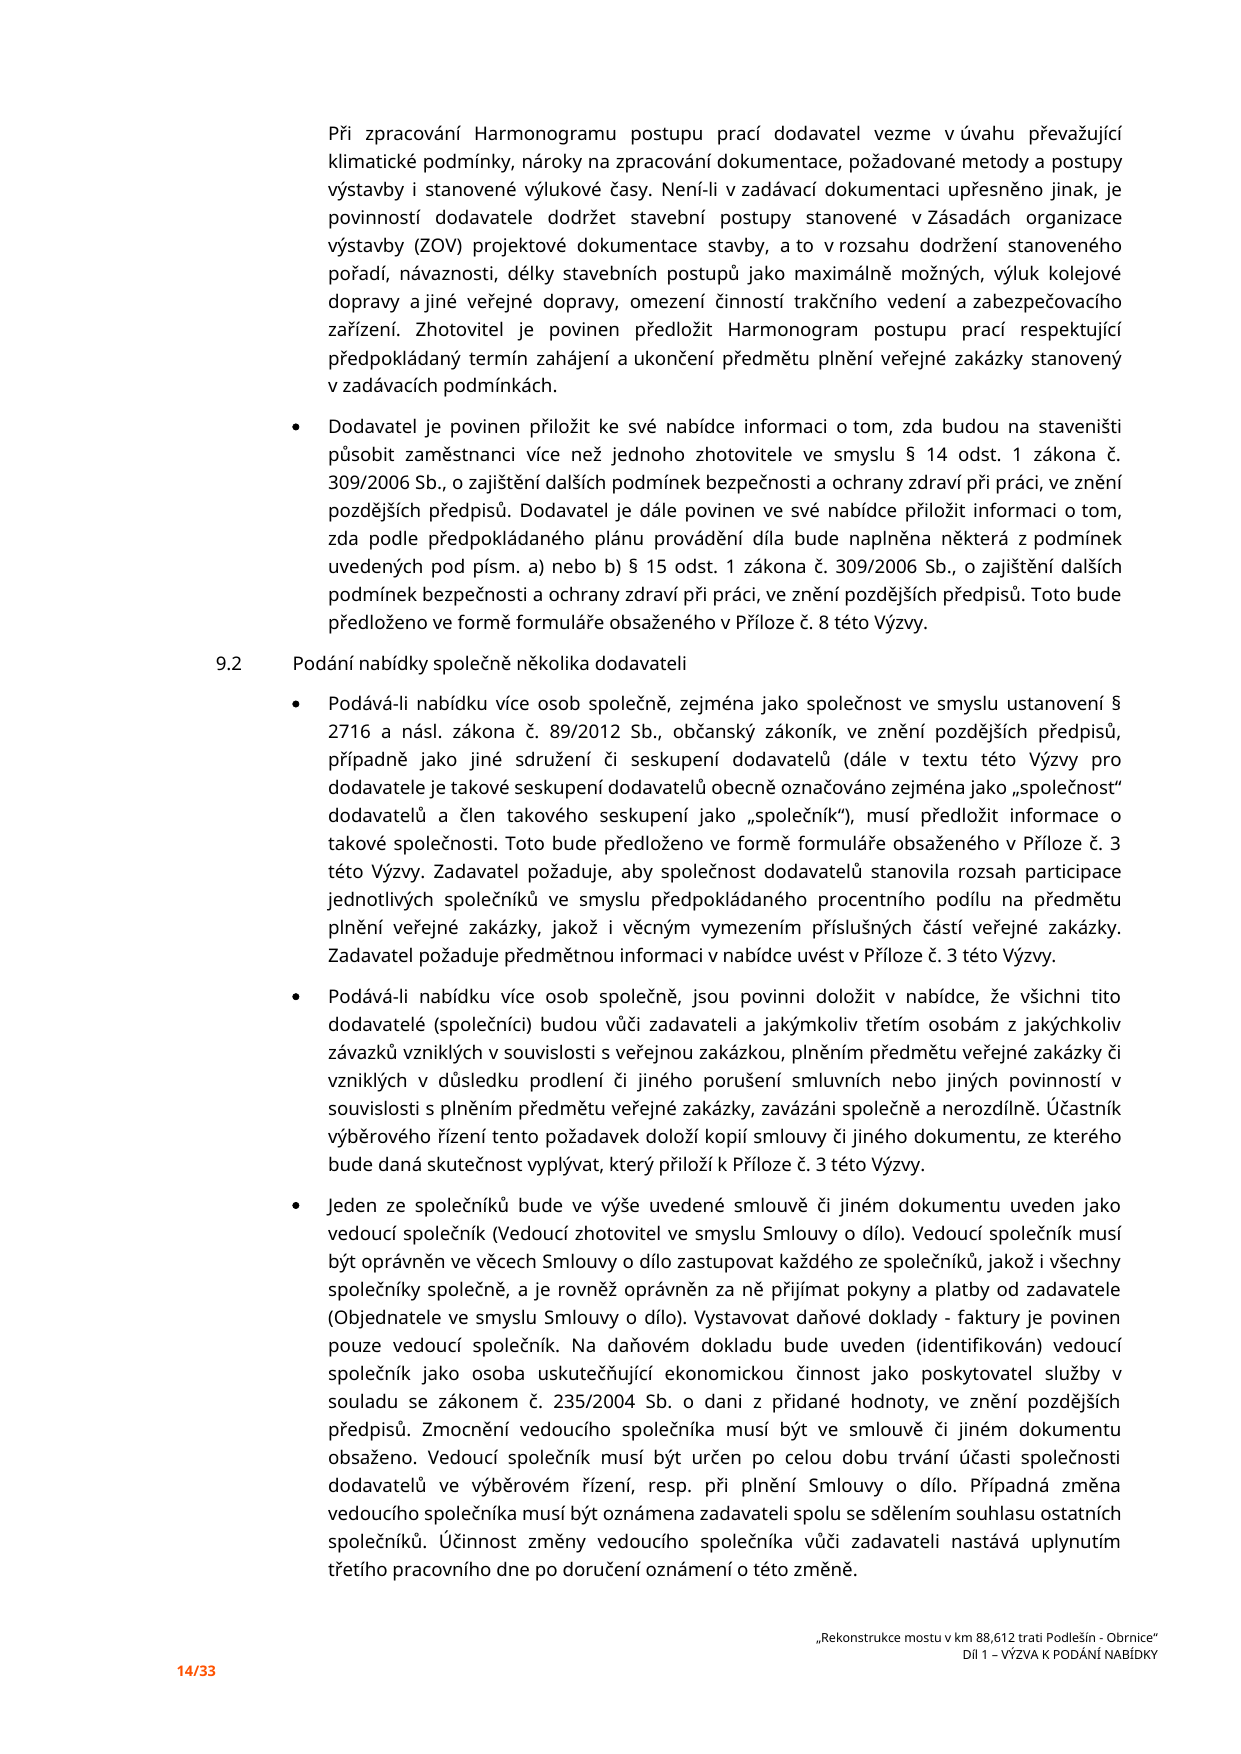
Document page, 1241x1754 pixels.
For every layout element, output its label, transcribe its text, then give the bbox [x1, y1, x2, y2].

text Dodavatel je povinen přiložit ke své nabídce informaci o tom, zda budou na staveništi působit zaměstnanci více než jednoho zhotovitele ve smyslu § 14 odst. 1 zákona č. 309/2006 Sb., o zajištění dalších podmínek bezpečnosti a ochrany zdraví při práci, ve znění pozdějších předpisů. Dodavatel je dále povinen ve své nabídce přiložit informaci o tom, zda podle předpokládaného plánu provádění díla bude naplněna některá z podmínek uvedených pod písm. a) nebo b) § 15 odst. 1 zákona č. 309/2006 Sb., o zajištění dalších podmínek bezpečnosti a ochrany zdraví při práci, ve znění pozdějších předpisů. Toto bude předloženo ve formě formuláře obsaženého v Příloze č. 8 této Výzvy. [292, 413, 1122, 635]
text Jeden ze společníků bude ve výše uvedené smlouvě či jiném dokumentu uveden jako vedoucí společník (Vedoucí zhotovitel ve smyslu Smlouvy o dílo). Vedoucí společník musí být oprávněn ve věcech Smlouvy o dílo zastupovat každého ze společníků, jakož i všechny společníky společně, a je rovněž oprávněn za ně přijímat pokyny a platby od zadavatele (Objednatele ve smyslu Smlouvy o dílo). Vystavovat daňové doklady - faktury je povinen pouze vedoucí společník. Na daňovém dokladu bude uveden (identifikován) vedoucí společník jako osoba uskutečňující ekonomickou činnost jako poskytovatel služby v souladu se zákonem č. 235/2004 Sb. o dani z přidané hodnoty, ve znění pozdějších předpisů. Zmocnění vedoucího společníka musí být ve smlouvě či jiném dokumentu obsaženo. Vedoucí společník musí být určen po celou dobu trvání účasti společnosti dodavatelů ve výběrovém řízení, resp. při plnění Smlouvy o dílo. Případná změna vedoucího společníka musí být oznámena zadavateli spolu se sdělením souhlasu ostatních společníků. Účinnost změny vedoucího společníka vůči zadavateli nastává uplynutím třetího pracovního dne po doručení oznámení o této změně. [292, 1192, 1122, 1582]
text Podává-li nabídku více osob společně, jsou povinni doložit v nabídce, že všichni tito dodavatelé (společníci) budou vůči zadavateli a jakýmkoliv třetím osobám z jakýchkoliv závazků vzniklých v souvislosti s veřejnou zakázkou, plněním předmětu veřejné zakázky či vzniklých v důsledku prodlení či jiného porušení smluvních nebo jiných povinností v souvislosti s plněním předmětu veřejné zakázky, zavázáni společně a nerozdílně. Účastník výběrového řízení tento požadavek doloží kopií smlouvy či jiného dokumentu, ze kterého bude daná skutečnost vyplývat, který přiloží k Příloze č. 3 této Výzvy. [292, 983, 1122, 1177]
text Podání nabídky společně několika dodavateli [216, 650, 1122, 676]
text Podává-li nabídku více osob společně, zejména jako společnost ve smyslu ustanovení § 2716 a násl. zákona č. 89/2012 Sb., občanský zákoník, ve znění pozdějších předpisů, případně jako jiné sdružení či seskupení dodavatelů (dále v textu této Výzvy pro dodavatele je takové seskupení dodavatelů obecně označováno zejména jako „společnost“ dodavatelů a člen takového seskupení jako „společník“), musí předložit informace o takové společnosti. Toto bude předloženo ve formě formuláře obsaženého v Příloze č. 3 této Výzvy. Zadavatel požaduje, aby společnost dodavatelů stanovila rozsah participace jednotlivých společníků ve smyslu předpokládaného procentního podílu na předmětu plnění veřejné zakázky, jakož i věcným vymezením příslušných částí veřejné zakázky. Zadavatel požaduje předmětnou informaci v nabídce uvést v Příloze č. 3 této Výzvy. [292, 691, 1122, 968]
text Při zpracování Harmonogramu postupu prací dodavatel vezme v úvahu převažující klimatické podmínky, nároky na zpracování dokumentace, požadované metody a postupy výstavby i stanovené výlukové časy. Není-li v zadávací dokumentaci upřesněno jinak, je povinností dodavatele dodržet stavební postupy stanovené v Zásadách organizace výstavby (ZOV) projektové dokumentace stavby, a to v rozsahu dodržení stanoveného pořadí, návaznosti, délky stavebních postupů jako maximálně možných, výluk kolejové dopravy a jiné veřejné dopravy, omezení činností trakčního vedení a zabezpečovacího zařízení. Zhotovitel je povinen předložit Harmonogram postupu prací respektující předpokládaný termín zahájení a ukončení předmětu plnění veřejné zakázky stanovený v zadávacích podmínkách. [328, 121, 1122, 398]
